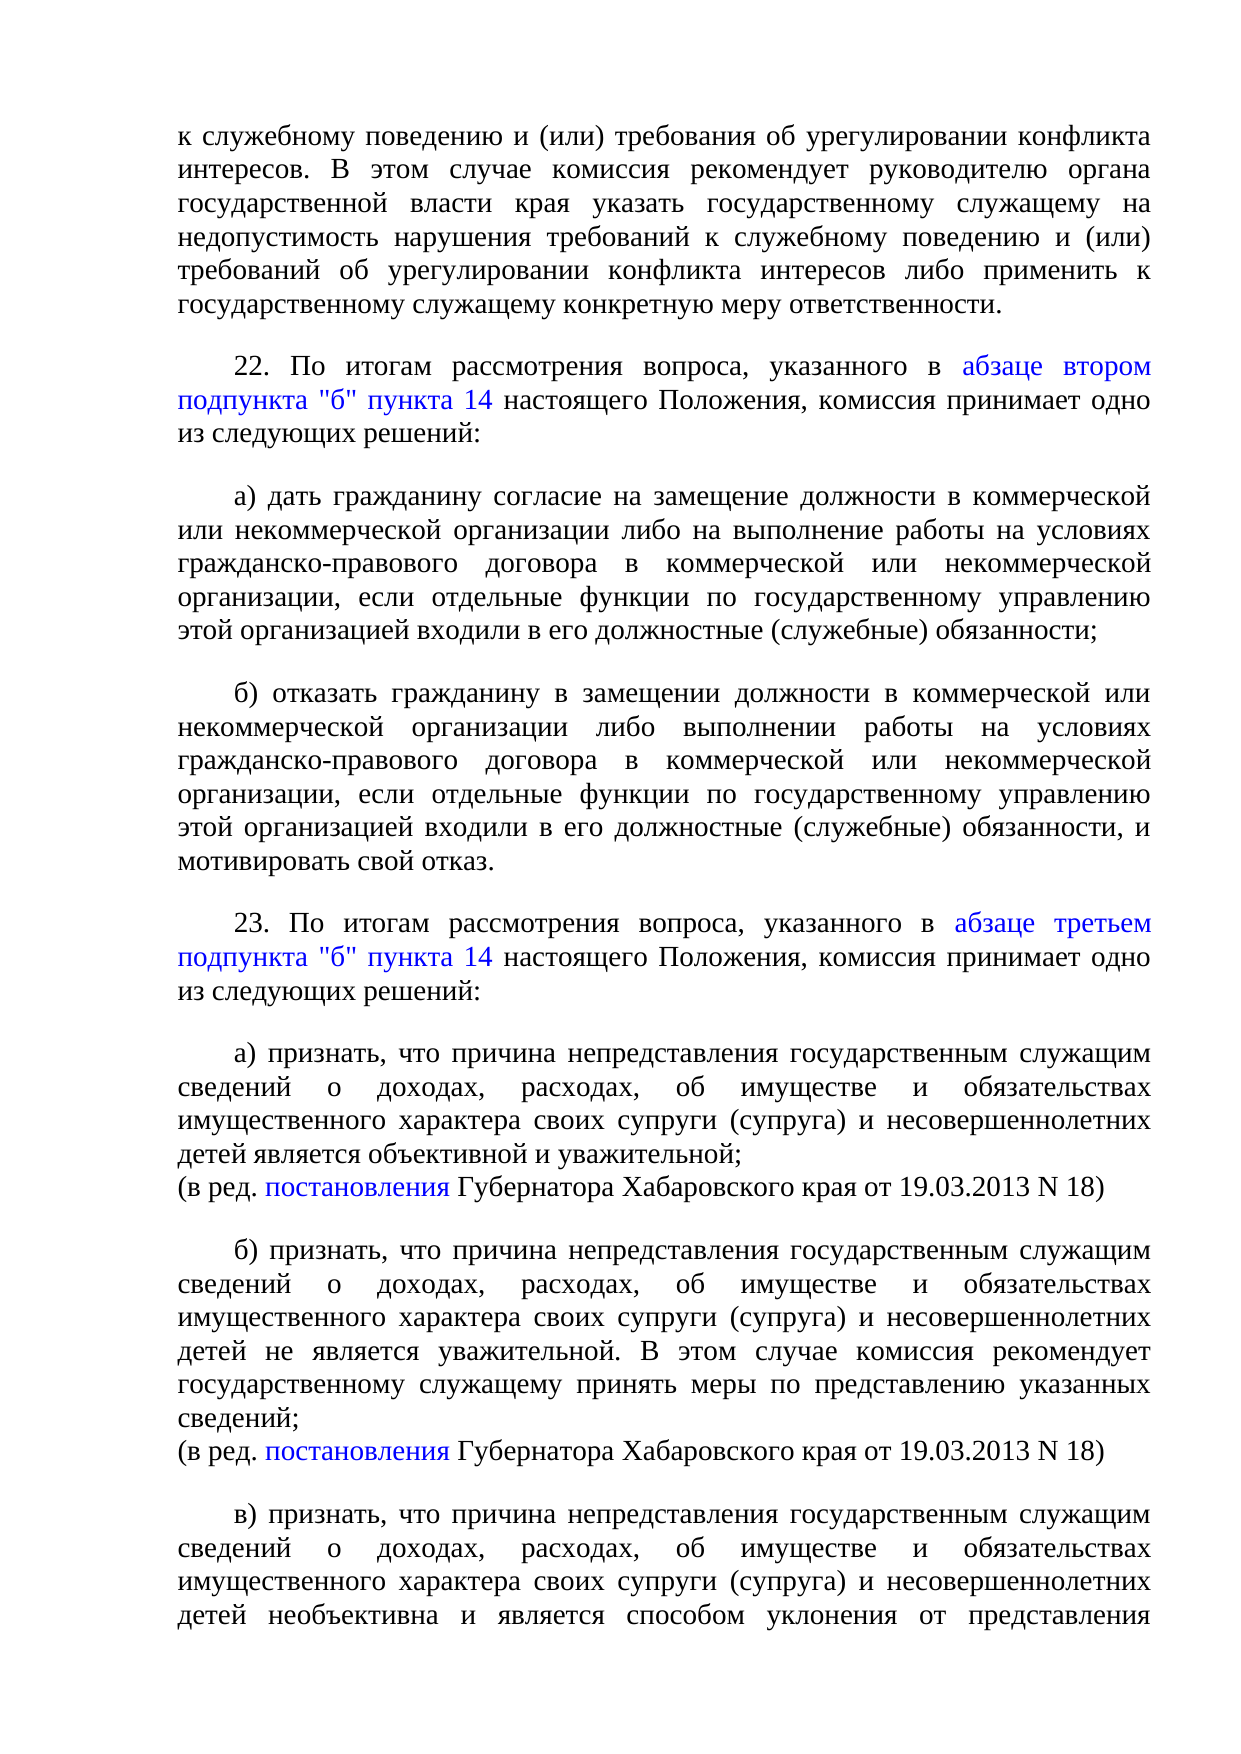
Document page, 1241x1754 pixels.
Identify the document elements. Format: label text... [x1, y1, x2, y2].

text а) признать, что причина непредставления государственным служащим сведений о доходах, расходах, об имуществе и обязательствах имущественного характера своих супруги (супруга) и несовершеннолетних детей является объективной и уважительной; [177, 1035, 1152, 1169]
text (в ред. постановления Губернатора Хабаровского края от 19.03.2013 N 18) [177, 1169, 1152, 1203]
text б) отказать гражданину в замещении должности в коммерческой или некоммерческой организации либо выполнении работы на условиях гражданско-правового договора в коммерческой или некоммерческой организации, если отдельные функции по государственному управлению этой организацией входили в его должностные (служебные) обязанности, и мотивировать свой отказ. [177, 675, 1152, 876]
text а) дать гражданину согласие на замещение должности в коммерческой или некоммерческой организации либо на выполнение работы на условиях гражданско-правового договора в коммерческой или некоммерческой организации, если отдельные функции по государственному управлению этой организацией входили в его должностные (служебные) обязанности; [177, 478, 1152, 646]
text б) признать, что причина непредставления государственным служащим сведений о доходах, расходах, об имуществе и обязательствах имущественного характера своих супруги (супруга) и несовершеннолетних детей не является уважительной. В этом случае комиссия рекомендует государственному служащему принять меры по представлению указанных сведений; [177, 1232, 1152, 1433]
text 22. По итогам рассмотрения вопроса, указанного в абзаце втором подпункта "б" пункта 14 настоящего Положения, комиссия принимает одно из следующих решений: [177, 348, 1152, 449]
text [177, 118, 1152, 319]
text 23. По итогам рассмотрения вопроса, указанного в абзаце третьем подпункта "б" пункта 14 настоящего Положения, комиссия принимает одно из следующих решений: [177, 906, 1152, 1006]
text (в ред. постановления Губернатора Хабаровского края от 19.03.2013 N 18) [177, 1433, 1152, 1467]
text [177, 1496, 1152, 1630]
